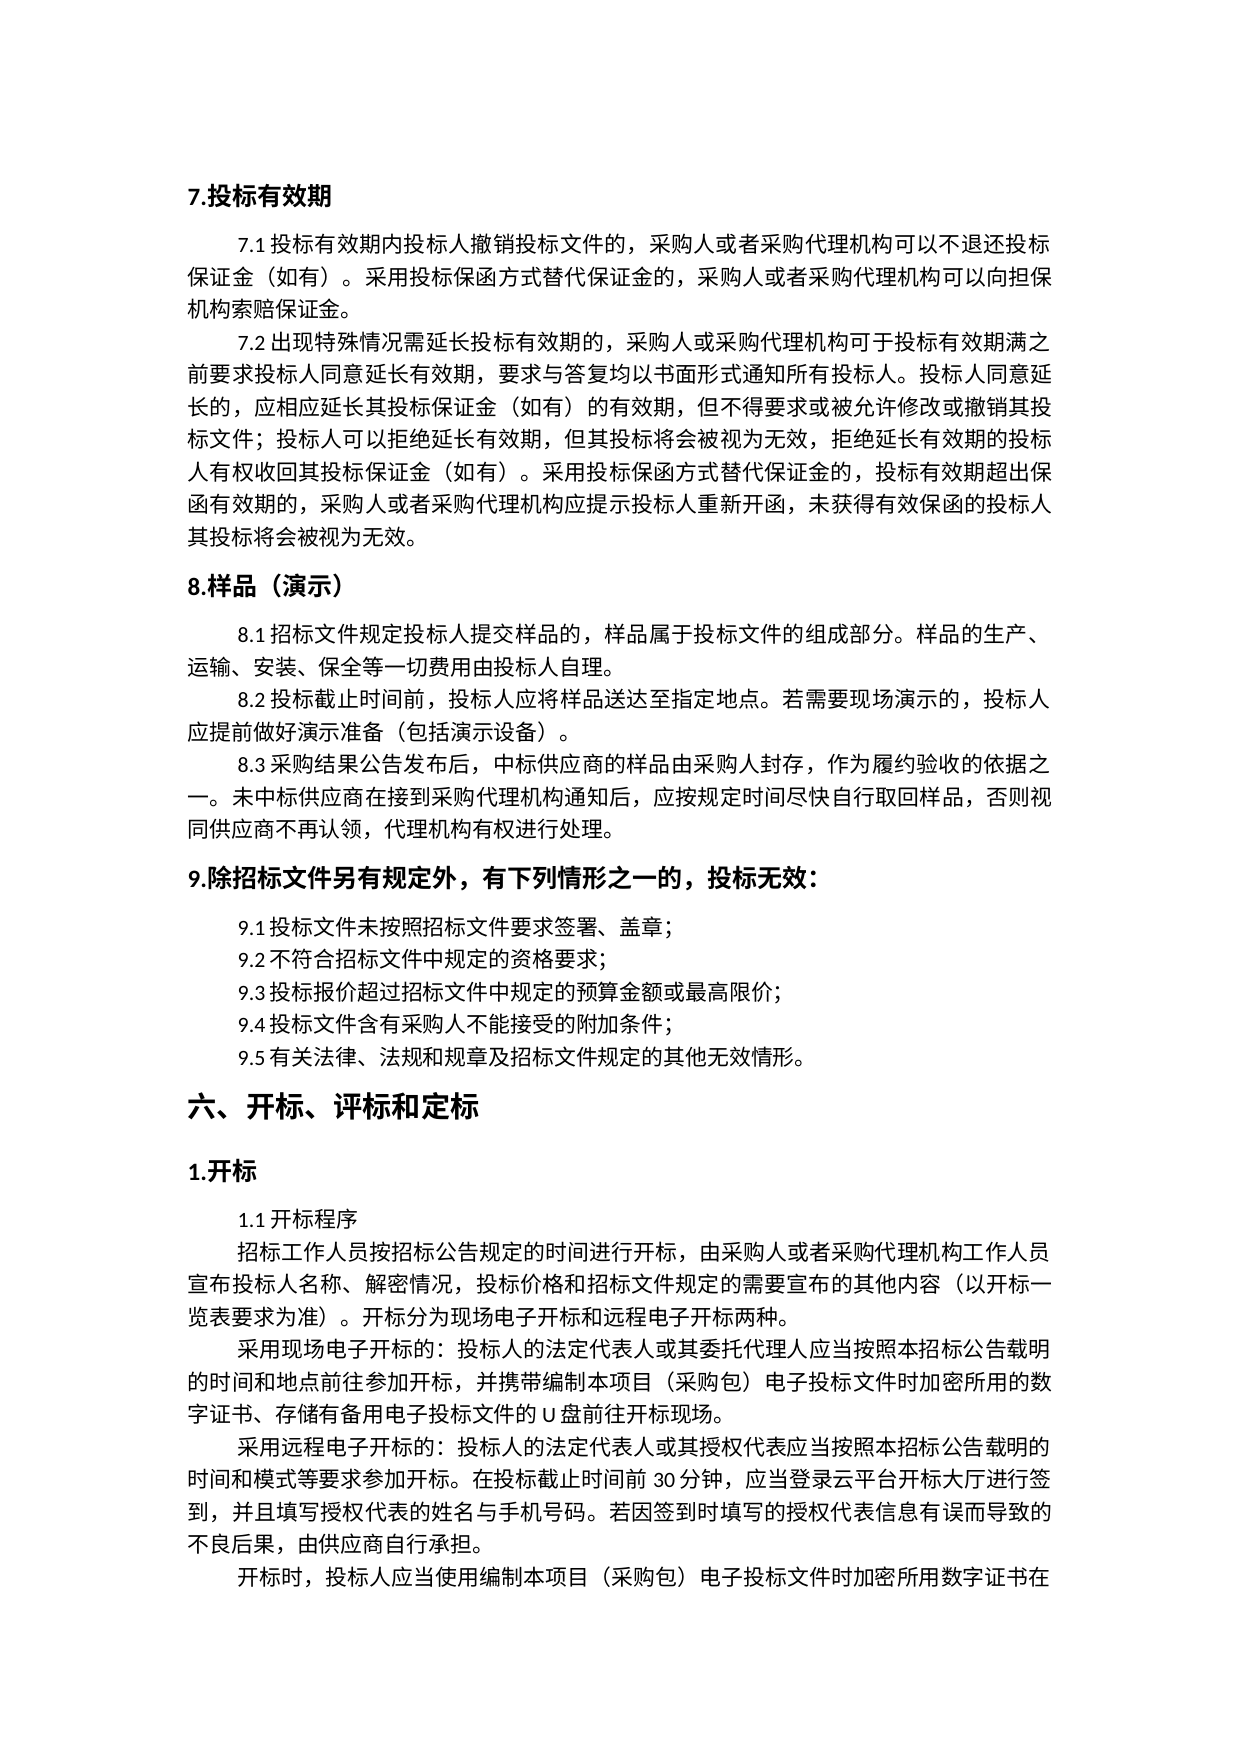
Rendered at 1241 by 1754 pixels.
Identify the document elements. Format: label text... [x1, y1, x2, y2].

text 7.投标有效期 [187, 162, 1053, 227]
text 六、开标、评标和定标 [187, 1072, 1053, 1137]
text 8.样品（演示） [187, 552, 1053, 617]
text 9.2不符合招标文件中规定的资格要求； [187, 942, 1053, 974]
text 9.5有关法律、法规和规章及招标文件规定的其他无效情形。 [187, 1039, 1053, 1072]
text 8.3采购结果公告发布后，中标供应商的样品由采购人封存，作为履约验收的依据之一。未中标供应商在接到采购代理机构通知后，应按规定时间尽快自行取回样品，否则视同供应商不再认领，代理机构有权进行处理。 [187, 747, 1053, 844]
text 8.2投标截止时间前，投标人应将样品送达至指定地点。若需要现场演示的，投标人应提前做好演示准备（包括演示设备）。 [187, 682, 1053, 747]
text 9.4投标文件含有采购人不能接受的附加条件； [187, 1007, 1053, 1039]
text 采用远程电子开标的：投标人的法定代表人或其授权代表应当按照本招标公告载明的时间和模式等要求参加开标。在投标截止时间前30分钟，应当登录云平台开标大厅进行签到，并且填写授权代表的姓名与手机号码。若因签到时填写的授权代表信息有误而导致的不良后果，由供应商自行承担。 [187, 1429, 1053, 1559]
text 招标工作人员按招标公告规定的时间进行开标，由采购人或者采购代理机构工作人员宣布投标人名称、解密情况，投标价格和招标文件规定的需要宣布的其他内容（以开标一览表要求为准）。开标分为现场电子开标和远程电子开标两种。 [187, 1234, 1053, 1332]
text 1.1 开标程序 [187, 1202, 1053, 1234]
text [187, 1559, 1053, 1592]
text 采用现场电子开标的：投标人的法定代表人或其委托代理人应当按照本招标公告载明的时间和地点前往参加开标，并携带编制本项目（采购包）电子投标文件时加密所用的数字证书、存储有备用电子投标文件的U盘前往开标现场。 [187, 1332, 1053, 1429]
text 8.1招标文件规定投标人提交样品的，样品属于投标文件的组成部分。样品的生产、运输、安装、保全等一切费用由投标人自理。 [187, 617, 1053, 682]
text 7.2出现特殊情况需延长投标有效期的，采购人或采购代理机构可于投标有效期满之前要求投标人同意延长有效期，要求与答复均以书面形式通知所有投标人。投标人同意延长的，应相应延长其投标保证金（如有）的有效期，但不得要求或被允许修改或撤销其投标文件；投标人可以拒绝延长有效期，但其投标将会被视为无效，拒绝延长有效期的投标人有权收回其投标保证金（如有）。采用投标保函方式替代保证金的，投标有效期超出保函有效期的，采购人或者采购代理机构应提示投标人重新开函，未获得有效保函的投标人其投标将会被视为无效。 [187, 324, 1053, 552]
text 9.除招标文件另有规定外，有下列情形之一的，投标无效： [187, 844, 1053, 909]
text 7.1投标有效期内投标人撤销投标文件的，采购人或者采购代理机构可以不退还投标保证金（如有）。采用投标保函方式替代保证金的，采购人或者采购代理机构可以向担保机构索赔保证金。 [187, 227, 1053, 324]
text 1.开标 [187, 1137, 1053, 1202]
text 9.3投标报价超过招标文件中规定的预算金额或最高限价； [187, 974, 1053, 1007]
text 9.1投标文件未按照招标文件要求签署、盖章； [187, 909, 1053, 942]
